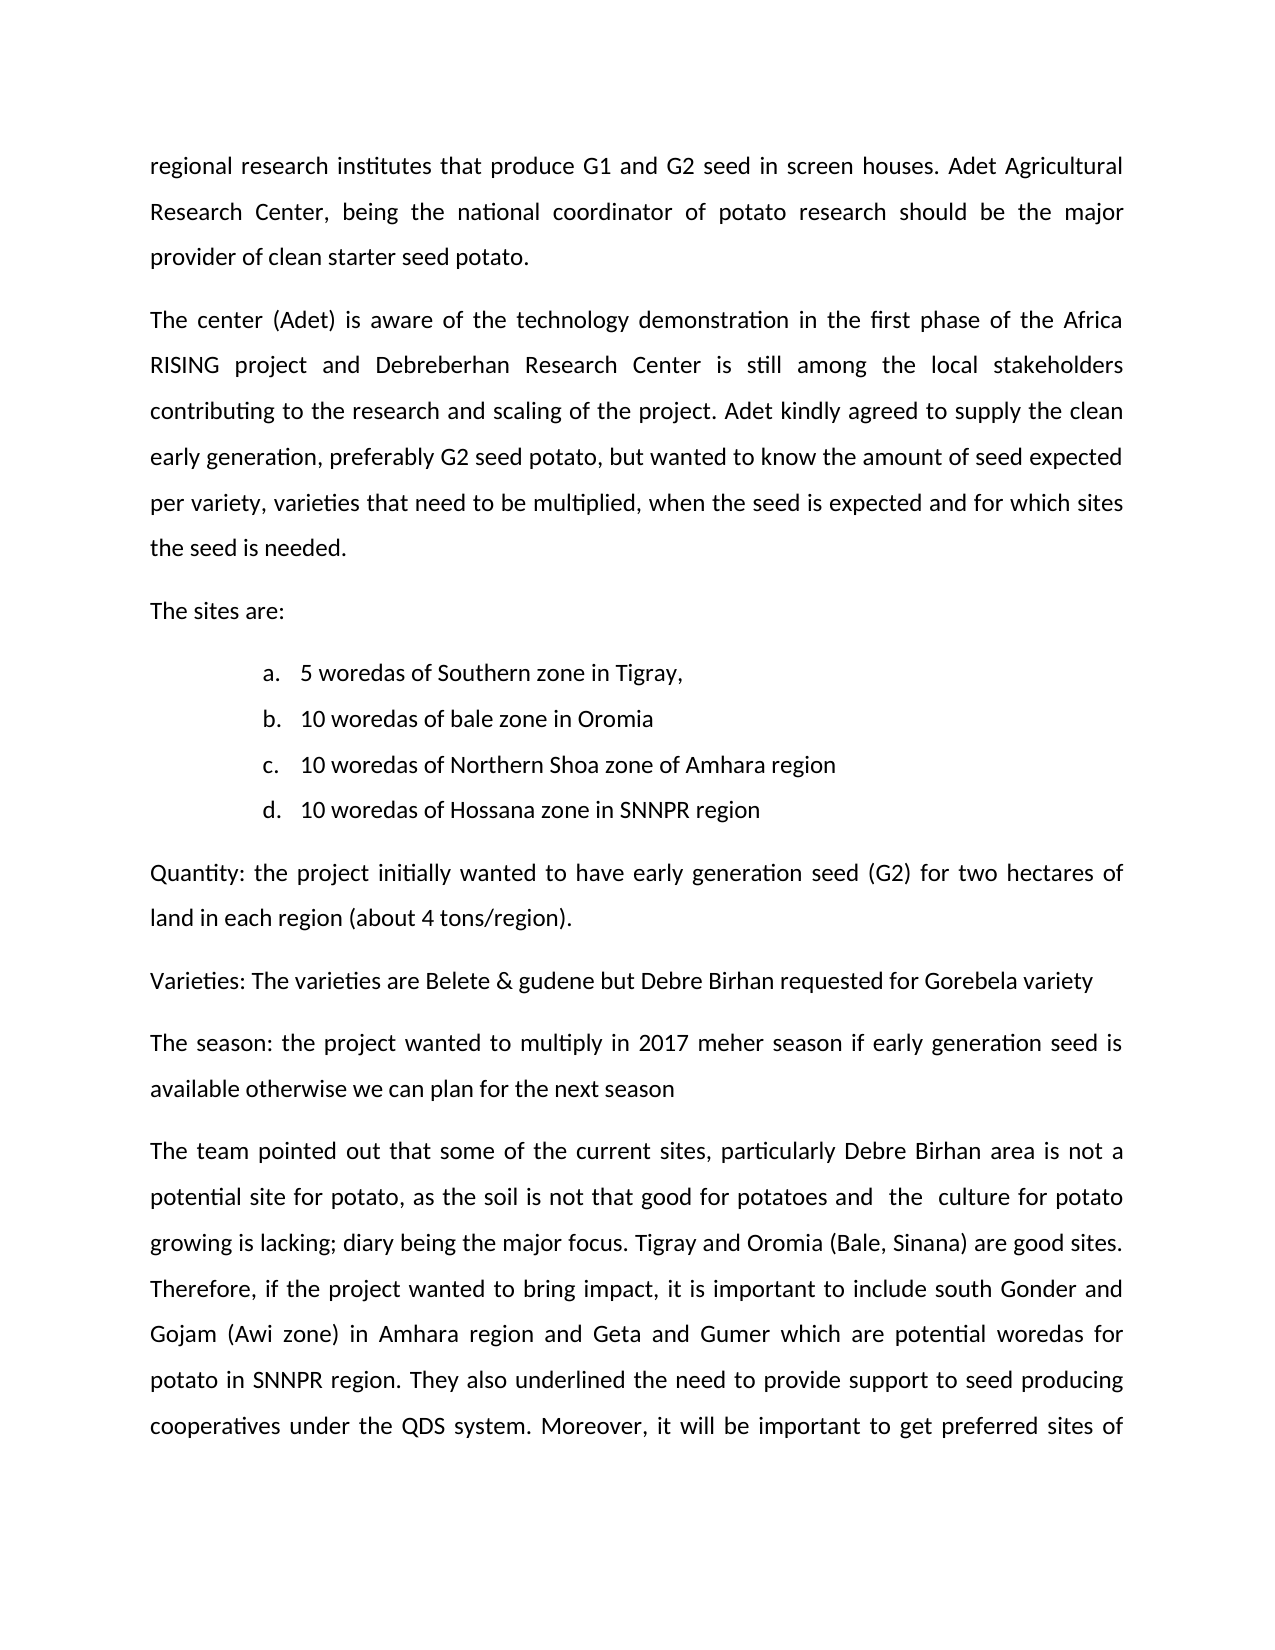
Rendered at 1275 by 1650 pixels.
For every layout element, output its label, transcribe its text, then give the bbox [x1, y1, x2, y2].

list 5 woredas of Southern zone in Tigray, [262, 657, 1125, 688]
text The center (Adet) is aware of the technology demonstration in the first phase of the Africa RISING project and Debreberhan Research Center is still among the local stakeholders contributing to the research and scaling of the project. Adet kindly agreed to supply the clean early generation, preferably G2 seed potato, but wanted to know the amount of seed expected per variety, varieties that need to be multiplied, when the seed is expected and for which sites the seed is needed. [150, 304, 1125, 563]
text Quantity: the project initially wanted to have early generation seed (G2) for two hectares of land in each region (about 4 tons/region). [150, 857, 1125, 933]
list 10 woredas of Hossana zone in SNNPR region [262, 794, 1125, 825]
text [150, 1136, 1125, 1440]
text The sites are: [150, 595, 1125, 625]
list 10 woredas of bale zone in Oromia [262, 703, 1125, 733]
list 10 woredas of Northern Shoa zone of Amhara region [262, 749, 1125, 779]
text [150, 150, 1125, 272]
text Varieties: The varieties are Belete & gudene but Debre Birhan requested for Gorebela variety [150, 965, 1125, 996]
text The season: the project wanted to multiply in 2017 meher season if early generation seed is available otherwise we can plan for the next season [150, 1027, 1125, 1104]
